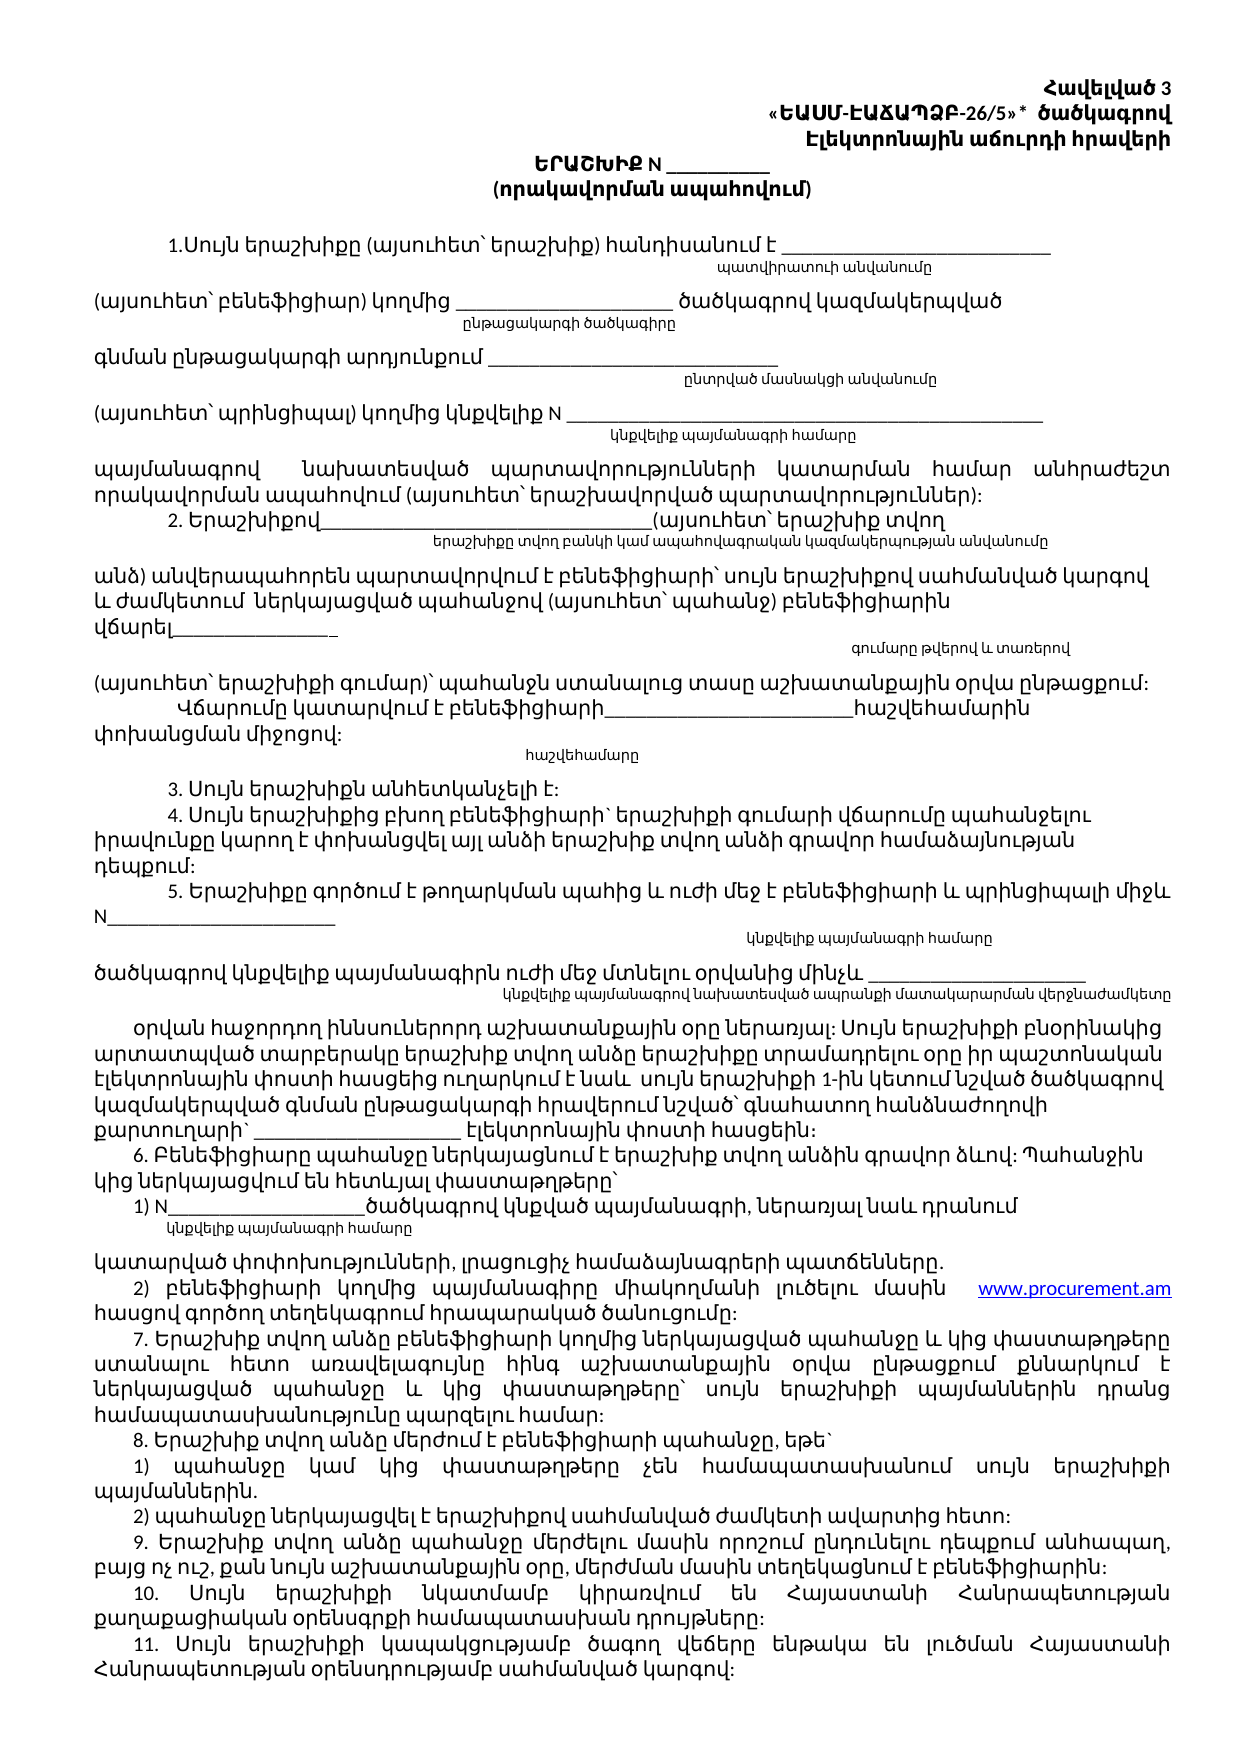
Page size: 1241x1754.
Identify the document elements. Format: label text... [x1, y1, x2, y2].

text կնքվելիք պայմանագրի համարը [94, 1219, 1171, 1249]
text պայմանագրով նախատեսված պարտավորությունների կատարման համար անհրաժեշտ որակավորման ապահովում (այսուհետ՝ երաշխավորված պարտավորություններ): [94, 456, 1171, 507]
text 9. Երաշխիք տվող անձը պահանջը մերժելու մասին որոշում ընդունելու դեպքում անհապաղ, բայց ոչ ուշ, քան նույն աշխատանքային օրը, մերժման մասին տեղեկացնում է բենեֆիցիարին: [94, 1529, 1171, 1580]
text 2) պահանջը ներկայացվել է երաշխիքով սահմանված ժամկետի ավարտից հետո: [94, 1504, 1171, 1529]
text 4. Սույն երաշխիքից բխող բենեֆիցիարի` երաշխիքի գումարի վճարումը պահանջելու իրավունքը կարող է փոխանցվել այլ անձի երաշխիք տվող անձի գրավոր համաձայնության դեպքում: [94, 802, 1171, 878]
text ընթացակարգի ծածկագիրը [94, 314, 1171, 344]
text գումարը թվերով և տառերով [757, 639, 1171, 670]
text կնքվելիք պայմանագրով նախատեսված ապրանքի մատակարարման վերջնաժամկետը [94, 985, 1171, 1016]
text հաշվեհամարը [167, 746, 1171, 777]
text 7. Երաշխիք տվող անձը բենեֆիցիարի կողմից ներկայացված պահանջը և կից փաստաթղթերը ստանալու հետո առավելագույնը հինգ աշխատանքային օրվա ընթացքում քննարկում է ներկայացված պահանջը և կից փաստաթղթերը՝ սույն երաշխիքի պայմաններին դրանց համապատասխանությունը պարզելու համար: [94, 1326, 1171, 1427]
text (որակավորման ապահովում) [94, 177, 1171, 202]
text 10. Սույն երաշխիքի նկատմամբ կիրառվում են Հայաստանի Հանրապետության քաղաքացիական օրենսգրքի համապատասխան դրույթները: [94, 1580, 1171, 1631]
text (այսուհետ՝ պրինցիպալ) կողմից կնքվելիք N ______________________________________________ [94, 400, 1171, 426]
text 5. Երաշխիքը գործում է թողարկման պահից և ուժի մեջ է բենեֆիցիարի և պրինցիպալի միջև N______________________ [94, 878, 1171, 929]
text ծածկագրով կնքվելիք պայմանագիրն ուժի մեջ մտնելու օրվանից մինչև _____________________ [94, 960, 1171, 985]
text օրվան հաջորդող իննսուներորդ աշխատանքային օրը ներառյալ: Սույն երաշխիքի բնօրինակից արտատպված տարբերակը երաշխիք տվող անձը երաշխիքը տրամադրելու օրը իր պաշտոնական էլեկտրոնային փոստի հասցեից ուղարկում է նաև սույն երաշխիքի 1-ին կետում նշված ծածկագրով կազմակերպված գնման ընթացակարգի հրավերում նշված՝ գնահատող հանձնաժողովի քարտուղարի` ____________________ էլեկտրոնային փոստի հասցեին։ [94, 1016, 1171, 1143]
text (այսուհետ՝ երաշխիքի գումար)՝ պահանջն ստանալուց տասը աշխատանքային օրվա ընթացքում: [94, 670, 1171, 695]
text կնքվելիք պայմանագրի համարը [94, 426, 1171, 456]
text գնման ընթացակարգի արդյունքում ____________________________ [94, 344, 1171, 370]
text անձ) անվերապահորեն պարտավորվում է բենեֆիցիարի՝ սույն երաշխիքով սահմանված կարգով և ժամկետում ներկայացված պահանջով (այսուհետ՝ պահանջ) բենեֆիցիարին վճարել_______________ [94, 563, 1171, 639]
text Հավելված 3 [94, 75, 1171, 100]
text Էլեկտրոնային աճուրդի հրավերի [94, 126, 1171, 151]
text 2) բենեֆիցիարի կողմից պայմանագիրը միակողմանի լուծելու մասին www.procurement.am հասցով գործող տեղեկագրում հրապարակած ծանուցումը: [94, 1275, 1171, 1326]
text երաշխիքը տվող բանկի կամ ապահովագրական կազմակերպության անվանումը [94, 533, 1171, 563]
text «ԵԱՍՄ-ԷԱՃԱՊՁԲ-26/5»* ծածկագրով [94, 100, 1171, 126]
text ԵՐԱՇԽԻՔ N __________ [94, 151, 1171, 177]
text կատարված փոփոխությունների, լրացուցիչ համաձայնագրերի պատճենները. [94, 1249, 1171, 1275]
text Վճարումը կատարվում է բենեֆիցիարի________________________հաշվեհամարին փոխանցման միջոցով: [94, 695, 1171, 746]
text 8. Երաշխիք տվող անձը մերժում է բենեֆիցիարի պահանջը, եթե` [94, 1427, 1171, 1453]
text ընտրված մասնակցի անվանումը [94, 370, 1171, 400]
text 3. Սույն երաշխիքն անհետկանչելի է: [94, 777, 1171, 802]
text 1) N___________________ծածկագրով կնքված պայմանագրի, ներառյալ նաև դրանում [94, 1193, 1171, 1219]
text 1) պահանջը կամ կից փաստաթղթերը չեն համապատասխանում սույն երաշխիքի պայմաններին. [94, 1453, 1171, 1504]
text 2. Երաշխիքով________________________________(այսուհետ՝ երաշխիք տվող [94, 507, 1171, 533]
text պատվիրատուի անվանումը [610, 258, 1171, 288]
text 1.Սույն երաշխիքը (այսուհետ՝ երաշխիք) հանդիսանում է __________________________ [94, 233, 1171, 258]
text 6. Բենեֆիցիարը պահանջը ներկայացնում է երաշխիք տվող անձին գրավոր ձևով: Պահանջին կից ներկայացվում են հետևյալ փաստաթղթերը՝ [94, 1143, 1171, 1193]
text (այսուհետ՝ բենեֆիցիար) կողմից _____________________ ծածկագրով կազմակերպված [94, 288, 1171, 314]
text կնքվելիք պայմանագրի համարը [610, 929, 1171, 960]
text 11. Սույն երաշխիքի կապակցությամբ ծագող վեճերը ենթակա են լուծման Հայաստանի Հանրապետության օրենսդրությամբ սահմանված կարգով: [94, 1631, 1171, 1682]
